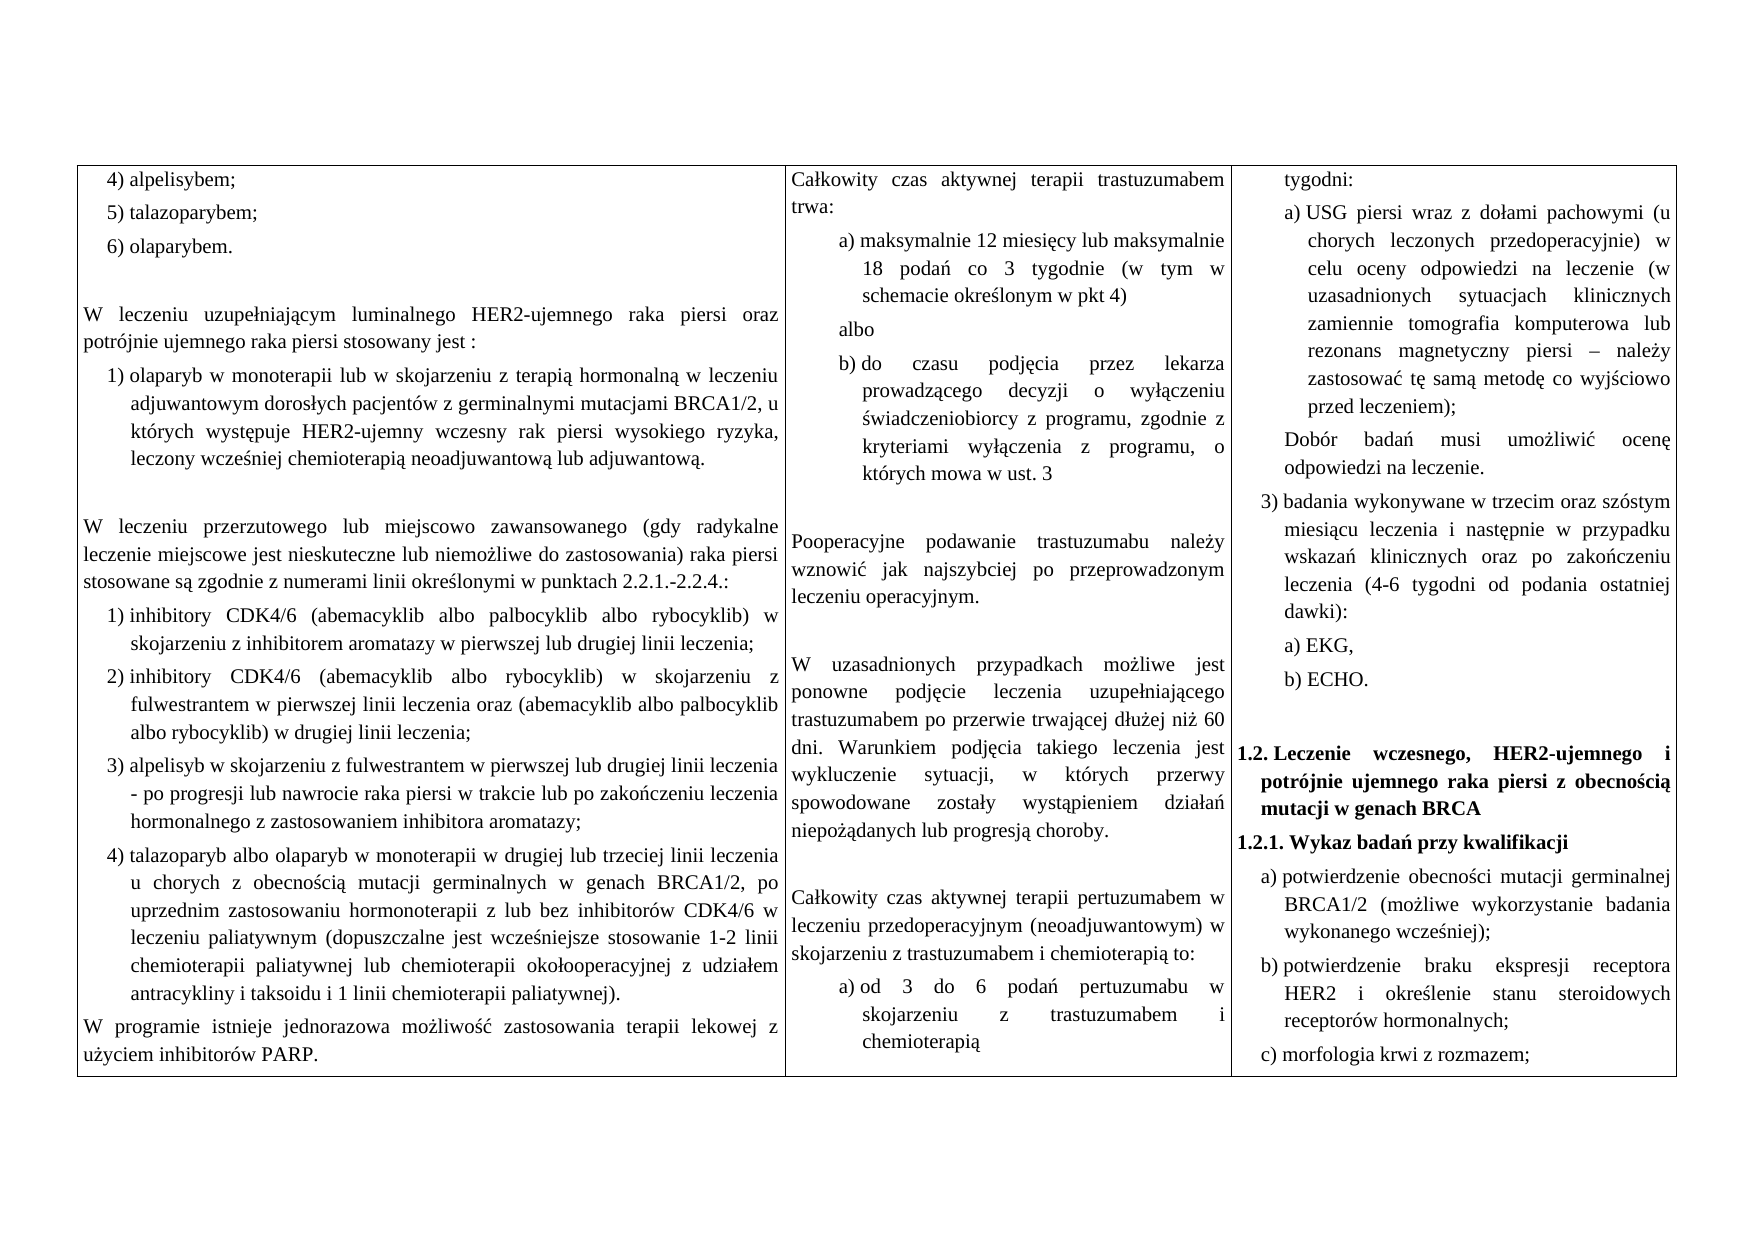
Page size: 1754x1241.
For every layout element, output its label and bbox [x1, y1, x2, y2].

table_cell [786, 166, 1231, 1076]
table_cell [78, 166, 785, 1076]
table_cell [1232, 166, 1676, 1076]
